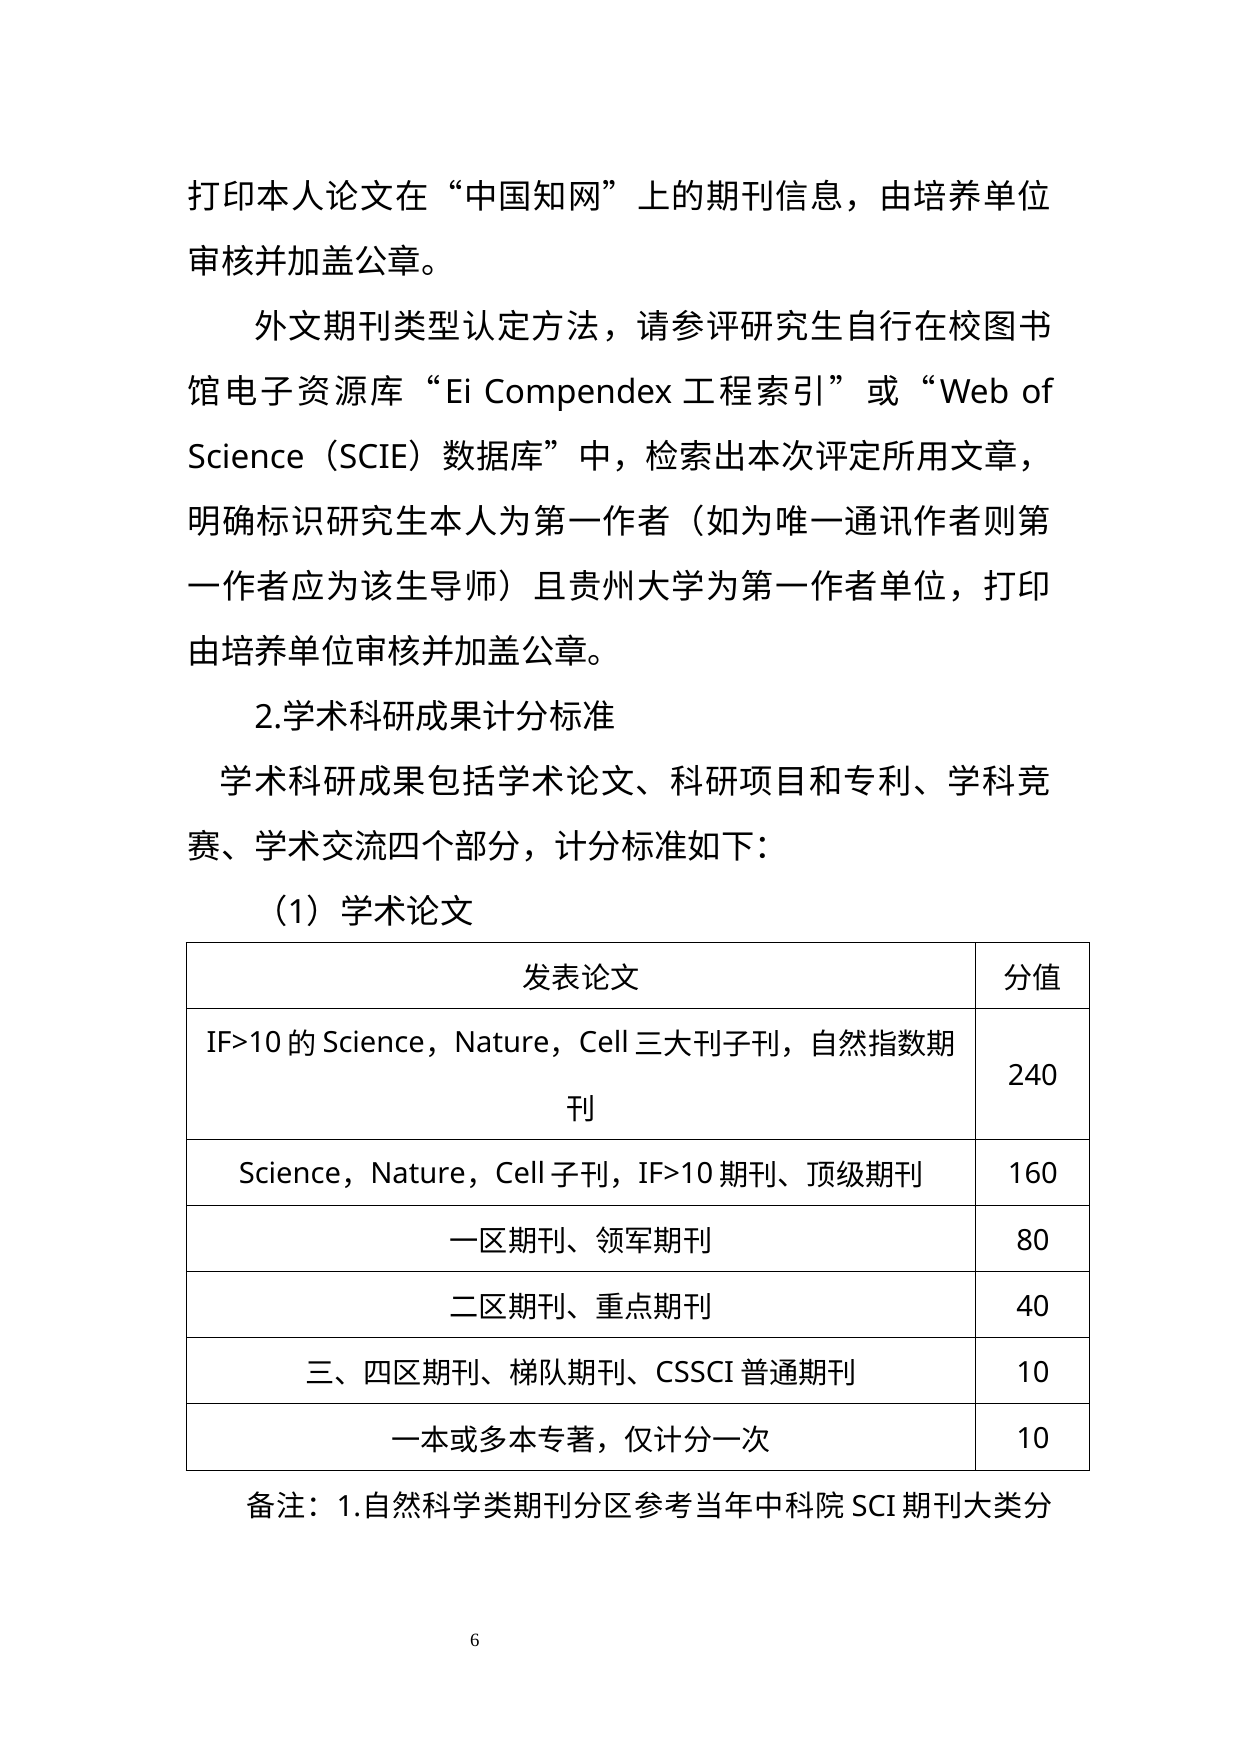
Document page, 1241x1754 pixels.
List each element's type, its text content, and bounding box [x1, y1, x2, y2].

table_cell 160 [976, 1140, 1089, 1205]
table_cell 一本或多本专著，仅计分一次 [187, 1404, 975, 1470]
list 学术科研成果包括学术论文、科研项目和专利、学科竞赛、学术交流四个部分，计分标准如下： [187, 747, 1053, 877]
table_cell IF>10的Science，Nature，Cell三大刊子刊，自然指数期刊 [187, 1009, 975, 1139]
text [187, 162, 1053, 292]
table_cell Science，Nature，Cell子刊，IF>10期刊、顶级期刊 [187, 1140, 975, 1205]
list 2.学术科研成果计分标准 [187, 682, 1053, 747]
table_cell 10 [976, 1404, 1089, 1470]
table_cell 二区期刊、重点期刊 [187, 1272, 975, 1337]
table_header 发表论文 [187, 943, 975, 1008]
table_header 分值 [976, 943, 1089, 1008]
table_cell 一区期刊、领军期刊 [187, 1206, 975, 1271]
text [187, 1471, 1053, 1536]
table_cell 40 [976, 1272, 1089, 1337]
table_cell 80 [976, 1206, 1089, 1271]
table_cell 240 [976, 1009, 1089, 1139]
text （1）学术论文 [187, 877, 1053, 942]
table_cell 10 [976, 1338, 1089, 1403]
table_cell 三、四区期刊、梯队期刊、CSSCI普通期刊 [187, 1338, 975, 1403]
text 外文期刊类型认定方法，请参评研究生自行在校图书馆电子资源库“Ei Compendex工程索引”或“Web of Science（SCIE）数据库”中，检索出本次评定所用文章，明确标识研究生本人为第一作者（如为唯一通讯作者则第一作者应为该生导师）且贵州大学为第一作者单位，打印由培养单位审核并加盖公章。 [187, 292, 1053, 682]
